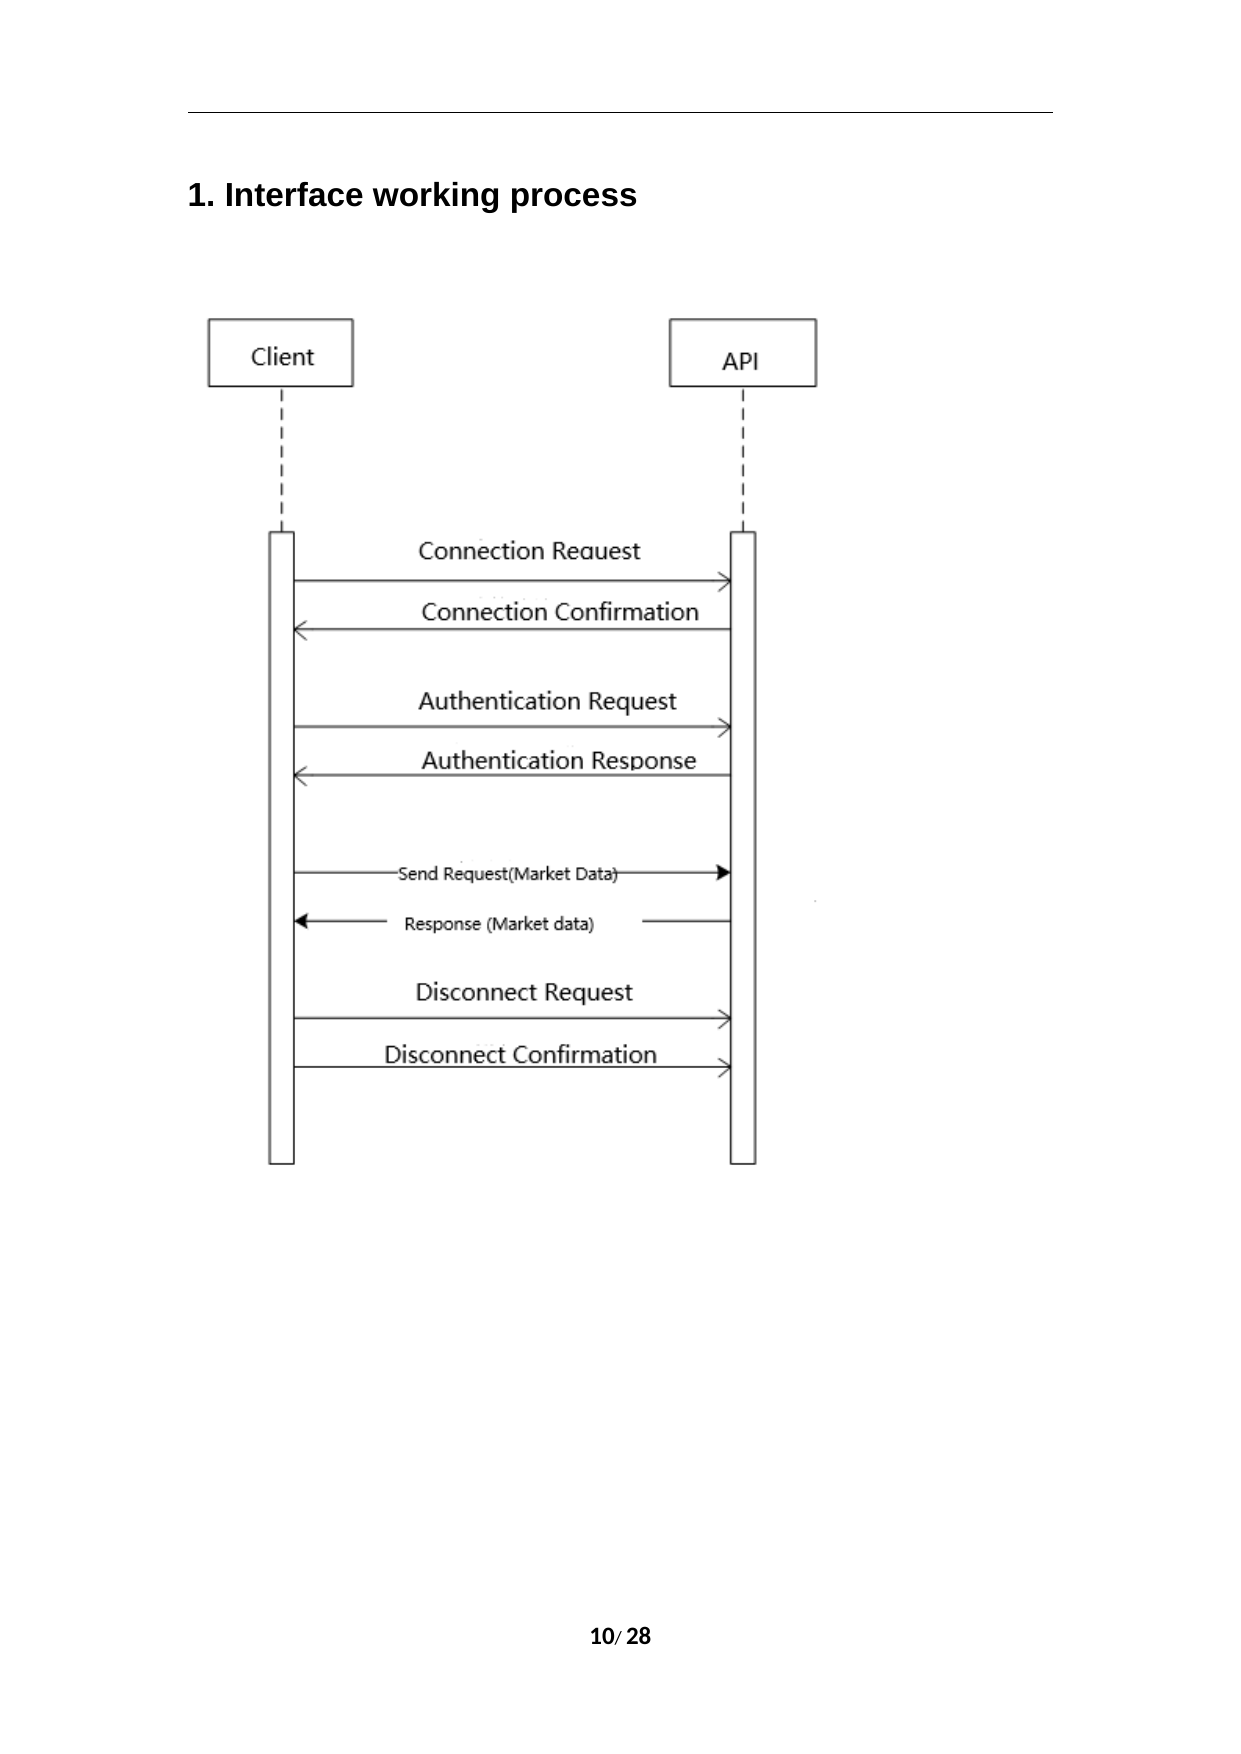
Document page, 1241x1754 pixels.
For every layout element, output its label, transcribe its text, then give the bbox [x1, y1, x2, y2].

subtitle Interface working process [187, 162, 1053, 227]
picture [187, 281, 882, 1201]
